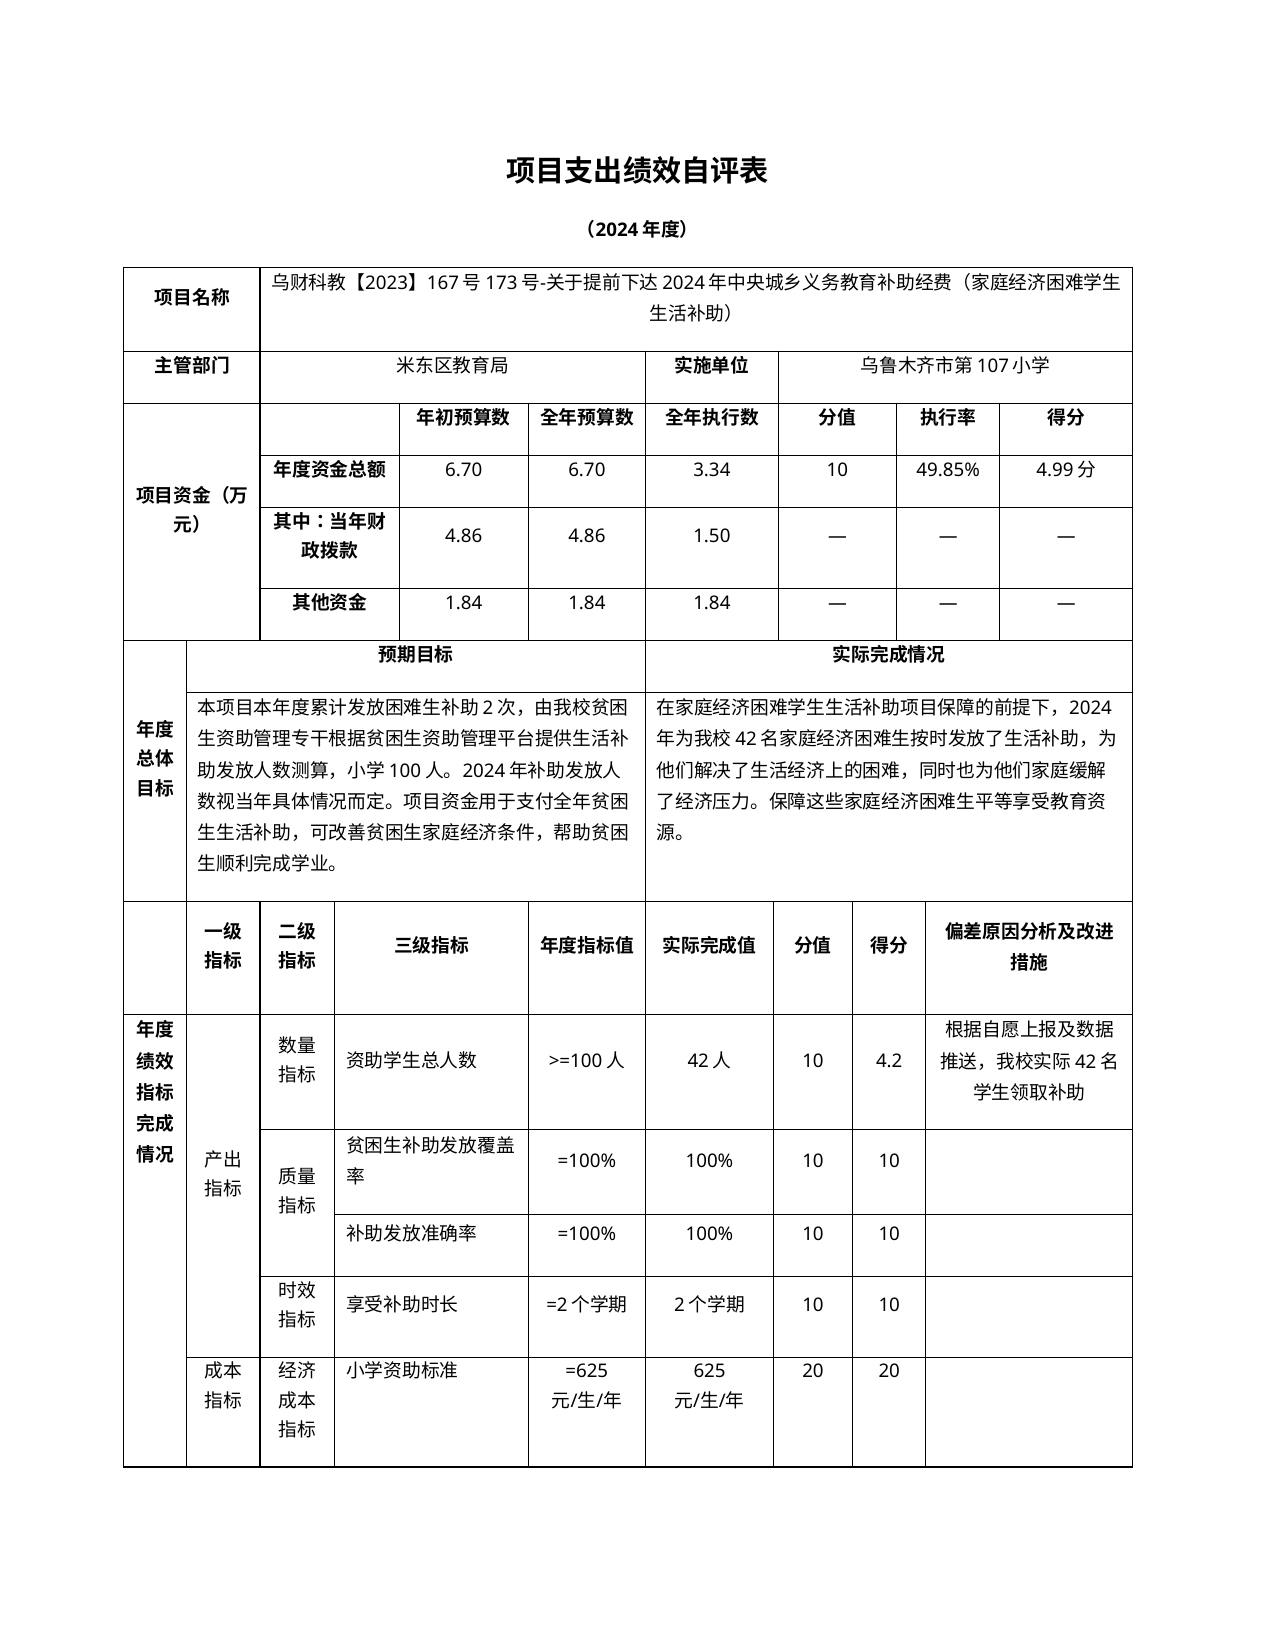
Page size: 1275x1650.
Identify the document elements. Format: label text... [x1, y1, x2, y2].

table_cell 10 [774, 1130, 852, 1213]
table_cell 三级指标 [335, 902, 528, 1014]
table_cell 其中：当年财政拨款 [261, 508, 399, 587]
table_cell [926, 1130, 1132, 1213]
table_cell 二级指标 [261, 902, 334, 1014]
table_cell 得分 [1000, 404, 1132, 455]
table_cell 时效指标 [261, 1277, 334, 1357]
table_cell [926, 1358, 1132, 1466]
table_cell =2个学期 [529, 1277, 645, 1357]
table_cell 年度资金总额 [261, 456, 399, 507]
table_cell — [1000, 589, 1132, 639]
table_cell 全年执行数 [646, 404, 778, 455]
table_cell 实际完成值 [646, 902, 773, 1014]
table_header 乌财科教【2023】167号173号-关于提前下达2024年中央城乡义务教育补助经费（家庭经济困难学生生活补助） [261, 268, 1132, 351]
table_cell =625元/生/年 [529, 1358, 645, 1466]
table_cell 年度总体目标 [124, 641, 186, 901]
table_cell 4.86 [400, 508, 528, 587]
table_cell =100% [529, 1215, 645, 1276]
table_cell 在家庭经济困难学生生活补助项目保障的前提下，2024年为我校42名家庭经济困难生按时发放了生活补助，为他们解决了生活经济上的困难，同时也为他们家庭缓解了经济压力。保障这些家庭经济困难生平等享受教育资源。 [646, 693, 1132, 901]
table_cell 4.86 [529, 508, 645, 587]
table_cell 主管部门 [124, 352, 259, 403]
text 项目支出绩效自评表 [187, 150, 1087, 190]
table_cell 6.70 [400, 456, 528, 507]
table_cell 经济成本指标 [261, 1358, 334, 1466]
table_cell 实际完成情况 [646, 641, 1132, 692]
table_cell 预期目标 [187, 641, 645, 692]
table_cell 20 [853, 1358, 925, 1466]
table_cell 1.50 [646, 508, 778, 587]
table_cell 一级指标 [187, 902, 259, 1014]
table_cell 2个学期 [646, 1277, 773, 1357]
table_cell 产出指标 [187, 1015, 259, 1357]
table_cell 偏差原因分析及改进措施 [926, 902, 1132, 1014]
table_cell >=100人 [529, 1015, 645, 1129]
table_cell 米东区教育局 [261, 352, 645, 403]
table_cell [926, 1215, 1132, 1276]
table_cell 49.85% [897, 456, 999, 507]
table_cell 得分 [853, 902, 925, 1014]
table_cell 20 [774, 1358, 852, 1466]
table_cell [261, 404, 399, 455]
table_cell 分值 [779, 404, 896, 455]
table_cell 1.84 [646, 589, 778, 639]
table_cell 10 [853, 1130, 925, 1213]
table_cell 4.99分 [1000, 456, 1132, 507]
table_cell 根据自愿上报及数据推送，我校实际42名学生领取补助 [926, 1015, 1132, 1129]
table_cell 小学资助标准 [335, 1358, 528, 1466]
table_cell 1.84 [529, 589, 645, 639]
table_cell =100% [529, 1130, 645, 1213]
table_cell 6.70 [529, 456, 645, 507]
table_cell 年度绩效指标完成情况 [124, 1015, 186, 1466]
table_header 项目名称 [124, 268, 259, 351]
table_cell 享受补助时长 [335, 1277, 528, 1357]
table_cell 质量指标 [261, 1130, 334, 1276]
table_cell 625元/生/年 [646, 1358, 773, 1466]
table_cell 10 [853, 1215, 925, 1276]
table_cell 10 [774, 1015, 852, 1129]
table_cell 乌鲁木齐市第107小学 [779, 352, 1132, 403]
table_cell — [779, 508, 896, 587]
table_cell 年度指标值 [529, 902, 645, 1014]
table_cell 成本指标 [187, 1358, 259, 1466]
table_cell [124, 902, 186, 1014]
table_cell — [779, 589, 896, 639]
text （2024年度） [187, 216, 1087, 242]
table_cell 数量指标 [261, 1015, 334, 1129]
table_cell 10 [774, 1277, 852, 1357]
table_cell 100% [646, 1215, 773, 1276]
table_cell — [897, 508, 999, 587]
table_cell 项目资金（万元） [124, 404, 259, 639]
table_cell 42人 [646, 1015, 773, 1129]
table_cell 10 [853, 1277, 925, 1357]
table_cell 100% [646, 1130, 773, 1213]
table_cell — [1000, 508, 1132, 587]
table_cell 全年预算数 [529, 404, 645, 455]
table_cell 1.84 [400, 589, 528, 639]
table_cell 实施单位 [646, 352, 778, 403]
table_cell — [897, 589, 999, 639]
table_cell 4.2 [853, 1015, 925, 1129]
table_cell 资助学生总人数 [335, 1015, 528, 1129]
table_cell [926, 1277, 1132, 1357]
table_cell 补助发放准确率 [335, 1215, 528, 1276]
table_cell 本项目本年度累计发放困难生补助2次，由我校贫困生资助管理专干根据贫困生资助管理平台提供生活补助发放人数测算，小学100人。2024年补助发放人数视当年具体情况而定。项目资金用于支付全年贫困生生活补助，可改善贫困生家庭经济条件，帮助贫困生顺利完成学业。 [187, 693, 645, 901]
table_cell 年初预算数 [400, 404, 528, 455]
table_cell 贫困生补助发放覆盖率 [335, 1130, 528, 1213]
table_cell 10 [774, 1215, 852, 1276]
table_cell 3.34 [646, 456, 778, 507]
table_cell 分值 [774, 902, 852, 1014]
table_cell 执行率 [897, 404, 999, 455]
table_cell 其他资金 [261, 589, 399, 639]
table_cell 10 [779, 456, 896, 507]
